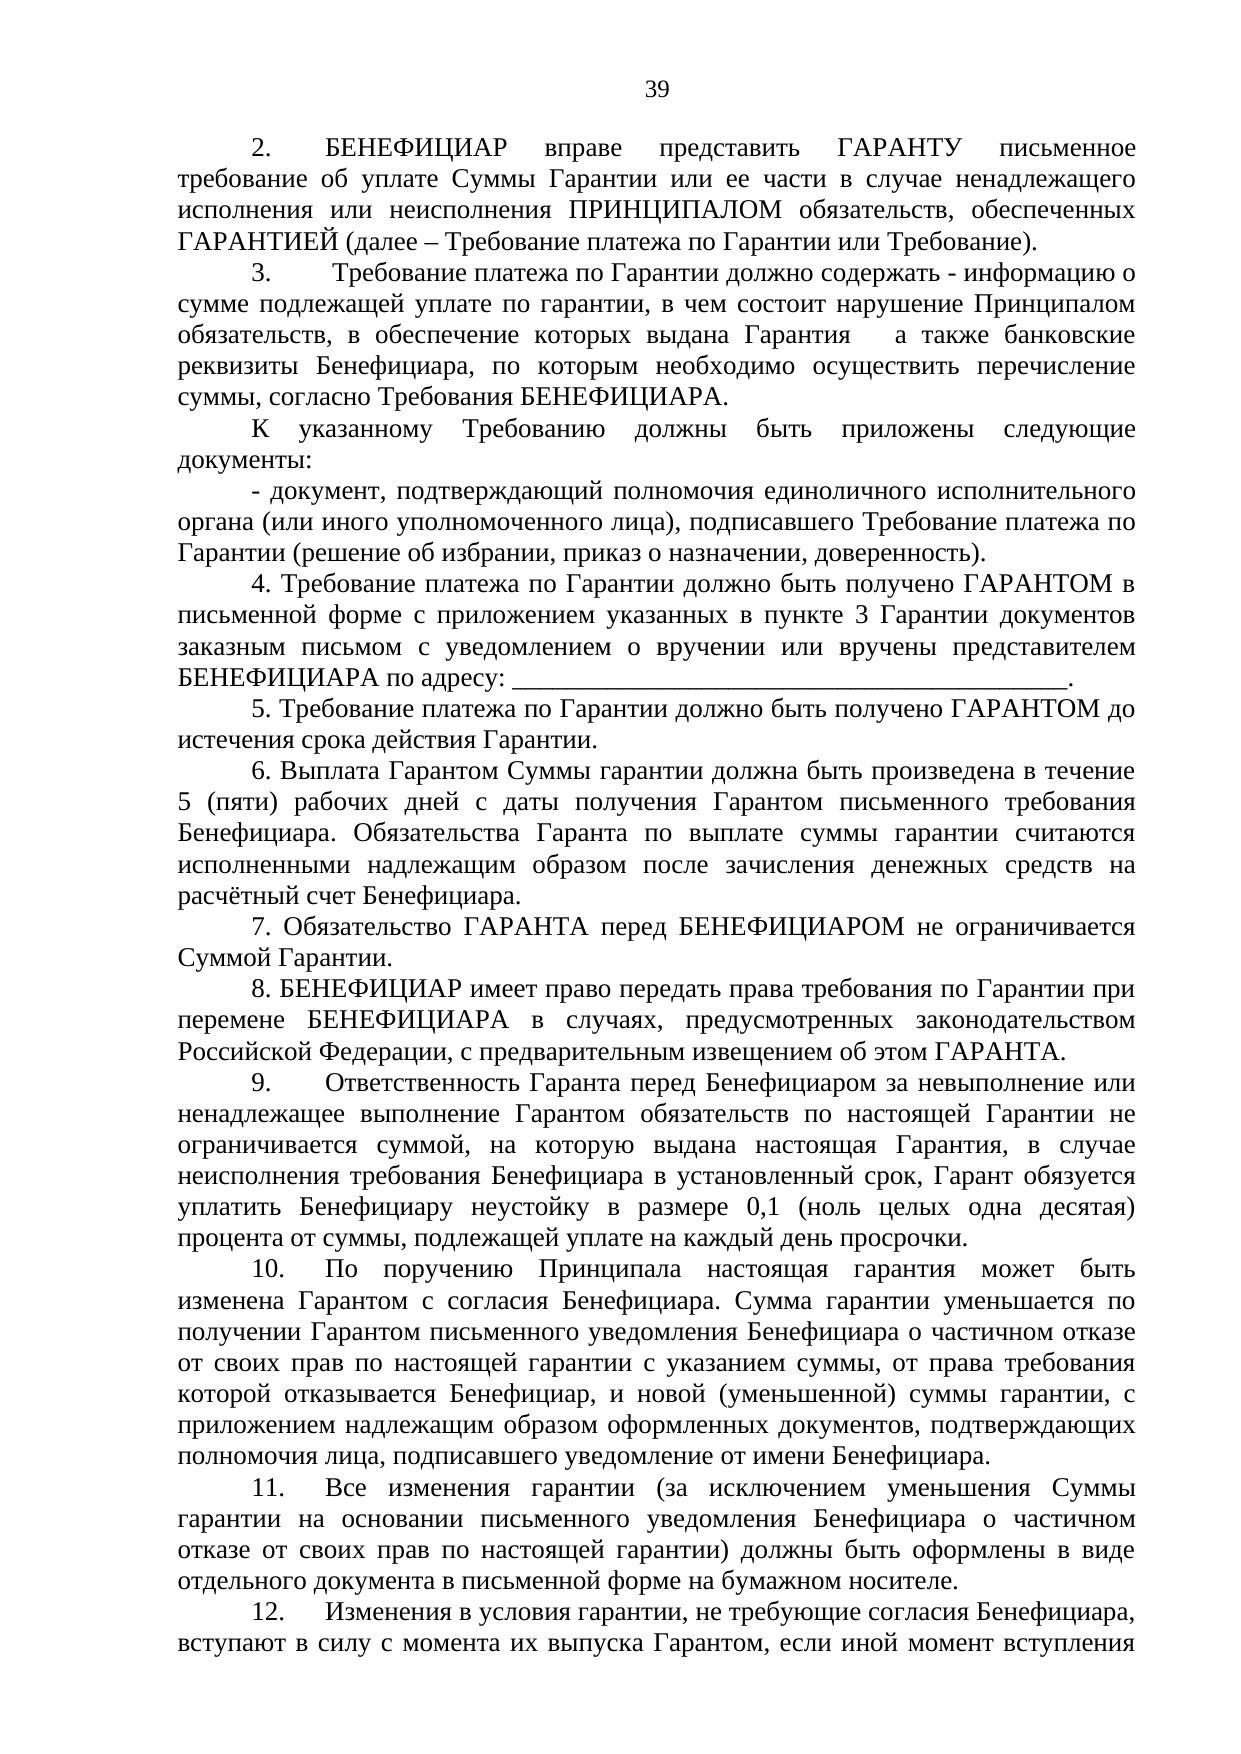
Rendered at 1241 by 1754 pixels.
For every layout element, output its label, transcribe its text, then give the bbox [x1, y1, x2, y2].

text 4. Требование платежа по Гарантии должно быть получено ГАРАНТОМ в письменной форме с приложением указанных в пункте 3 Гарантии документов заказным письмом с уведомлением о вручении или вручены представителем БЕНЕФИЦИАРА по адресу: _________________________________________. [177, 567, 1137, 692]
text 2. БЕНЕФИЦИАР вправе представить ГАРАНТУ письменное требование об уплате Суммы Гарантии или ее части в случае ненадлежащего исполнения или неисполнения ПРИНЦИПАЛОМ обязательств, обеспеченных ГАРАНТИЕЙ (далее – Требование платежа по Гарантии или Требование). [177, 131, 1137, 256]
text 10. По поручению Принципала настоящая гарантия может быть изменена Гарантом с согласия Бенефициара. Сумма гарантии уменьшается по получении Гарантом письменного уведомления Бенефициара о частичном отказе от своих прав по настоящей гарантии с указанием суммы, от права требования которой отказывается Бенефициар, и новой (уменьшенной) суммы гарантии, с приложением надлежащим образом оформленных документов, подтверждающих полномочия лица, подписавшего уведомление от имени Бенефициара. [177, 1253, 1137, 1471]
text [177, 1595, 1137, 1657]
text 11. Все изменения гарантии (за исключением уменьшения Суммы гарантии на основании письменного уведомления Бенефициара о частичном отказе от своих прав по настоящей гарантии) должны быть оформлены в виде отдельного документа в письменной форме на бумажном носителе. [177, 1471, 1137, 1595]
text 8. БЕНЕФИЦИАР имеет право передать права требования по Гарантии при перемене БЕНЕФИЦИАРА в случаях, предусмотренных законодательством Российской Федерации, с предварительным извещением об этом ГАРАНТА. [177, 972, 1137, 1066]
text К указанному Требованию должны быть приложены следующие документы: [177, 412, 1137, 474]
text 7. Обязательство ГАРАНТА перед БЕНЕФИЦИАРОМ не ограничивается Суммой Гарантии. [177, 910, 1137, 972]
text - документ, подтверждающий полномочия единоличного исполнительного органа (или иного уполномоченного лица), подписавшего Требование платежа по Гарантии (решение об избрании, приказ о назначении, доверенность). [177, 474, 1137, 567]
text 5. Требование платежа по Гарантии должно быть получено ГАРАНТОМ до истечения срока действия Гарантии. [177, 692, 1137, 754]
text 9. Ответственность Гаранта перед Бенефициаром за невыполнение или ненадлежащее выполнение Гарантом обязательств по настоящей Гарантии не ограничивается суммой, на которую выдана настоящая Гарантия, в случае неисполнения требования Бенефициара в установленный срок, Гарант обязуется уплатить Бенефициару неустойку в размере 0,1 (ноль целых одна десятая) процента от суммы, подлежащей уплате на каждый день просрочки. [177, 1066, 1137, 1253]
text 3. Требование платежа по Гарантии должно содержать - информацию о сумме подлежащей уплате по гарантии, в чем состоит нарушение Принципалом обязательств, в обеспечение которых выдана Гарантия а также банковские реквизиты Бенефициара, по которым необходимо осуществить перечисление суммы, согласно Требования БЕНЕФИЦИАРА. [177, 256, 1137, 412]
text 6. Выплата Гарантом Суммы гарантии должна быть произведена в течение 5 (пяти) рабочих дней с даты получения Гарантом письменного требования Бенефициара. Обязательства Гаранта по выплате суммы гарантии считаются исполненными надлежащим образом после зачисления денежных средств на расчётный счет Бенефициара. [177, 754, 1137, 910]
